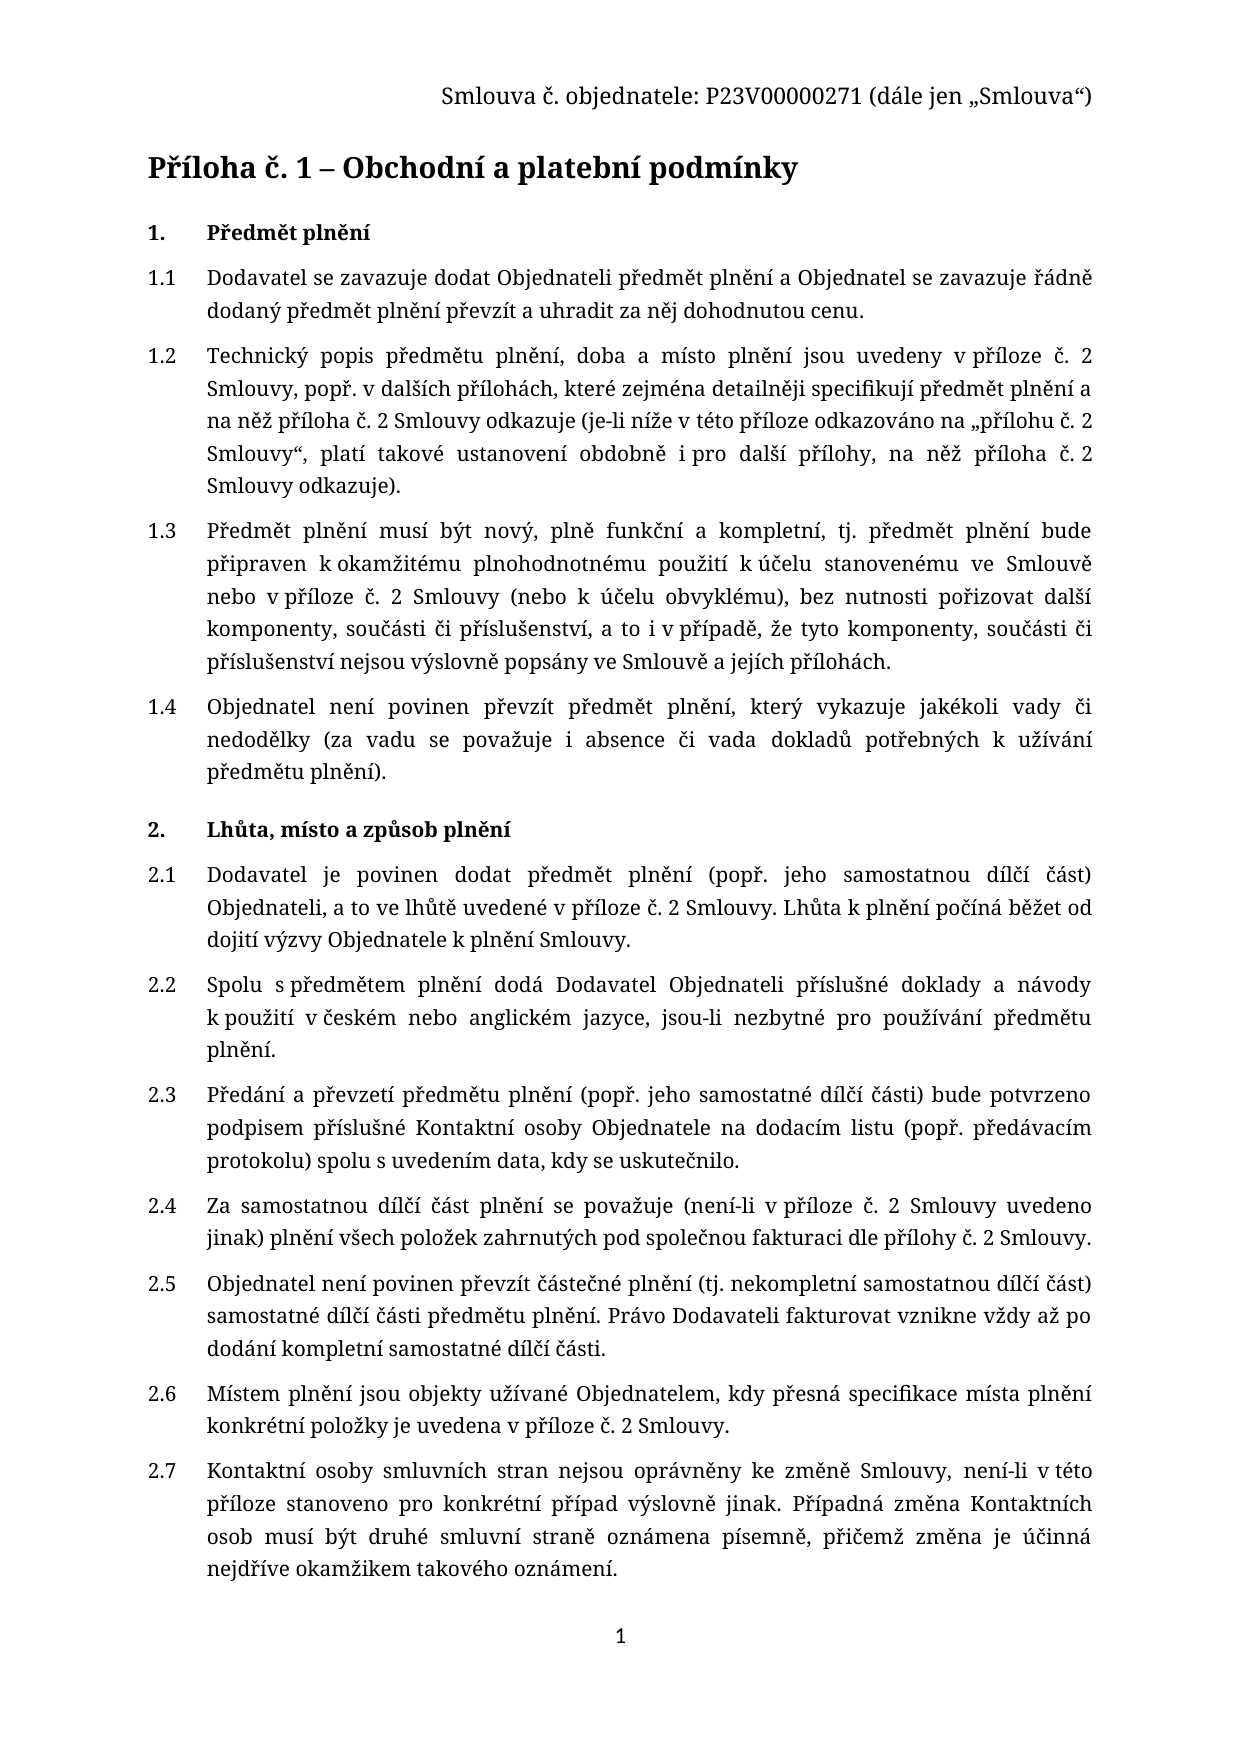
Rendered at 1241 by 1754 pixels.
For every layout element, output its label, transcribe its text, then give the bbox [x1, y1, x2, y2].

list Kontaktní osoby smluvních stran nejsou oprávněny ke změně Smlouvy, není-li v této příloze stanoveno pro konkrétní případ výslovně jinak. Případná změna Kontaktních osob musí být druhé smluvní straně oznámena písemně, přičemž změna je účinná nejdříve okamžikem takového oznámení. [148, 1457, 1093, 1583]
list Technický popis předmětu plnění, doba a místo plnění jsou uvedeny v příloze č. 2 Smlouvy, popř. v dalších přílohách, které zejména detailněji specifikují předmět plnění a na něž příloha č. 2 Smlouvy odkazuje (je-li níže v této příloze odkazováno na „přílohu č. 2 Smlouvy“, platí takové ustanovení obdobně i pro další přílohy, na něž příloha č. 2 Smlouvy odkazuje). [148, 341, 1093, 500]
list Předmět plnění [148, 218, 1093, 247]
list Předání a převzetí předmětu plnění (popř. jeho samostatné dílčí části) bude potvrzeno podpisem příslušné Kontaktní osoby Objednatele na dodacím listu (popř. předávacím protokolu) spolu s uvedením data, kdy se uskutečnilo. [148, 1081, 1093, 1174]
list Objednatel není povinen převzít předmět plnění, který vykazuje jakékoli vady či nedodělky (za vadu se považuje i absence či vada dokladů potřebných k užívání předmětu plnění). [148, 692, 1093, 786]
list Lhůta, místo a způsob plnění [148, 815, 1093, 843]
list Dodavatel se zavazuje dodat Objednateli předmět plnění a Objednatel se zavazuje řádně dodaný předmět plnění převzít a uhradit za něj dohodnutou cenu. [148, 263, 1093, 324]
list Dodavatel je povinen dodat předmět plnění (popř. jeho samostatnou dílčí část) Objednateli, a to ve lhůtě uvedené v příloze č. 2 Smlouvy. Lhůta k plnění počíná běžet od dojití výzvy Objednatele k plnění Smlouvy. [148, 860, 1093, 954]
list Objednatel není povinen převzít částečné plnění (tj. nekompletní samostatnou dílčí část) samostatné dílčí části předmětu plnění. Právo Dodavateli fakturovat vznikne vždy až po dodání kompletní samostatné dílčí části. [148, 1269, 1093, 1362]
list Předmět plnění musí být nový, plně funkční a kompletní, tj. předmět plnění bude připraven k okamžitému plnohodnotnému použití k účelu stanovenému ve Smlouvě nebo v příloze č. 2 Smlouvy (nebo k účelu obvyklému), bez nutnosti pořizovat další komponenty, součásti či příslušenství, a to i v případě, že tyto komponenty, součásti či příslušenství nejsou výslovně popsány ve Smlouvě a jejích přílohách. [148, 517, 1093, 675]
list Za samostatnou dílčí část plnění se považuje (není-li v příloze č. 2 Smlouvy uvedeno jinak) plnění všech položek zahrnutých pod společnou fakturaci dle přílohy č. 2 Smlouvy. [148, 1191, 1093, 1252]
text Příloha č. 1 – Obchodní a platební podmínky [148, 148, 1093, 187]
list Místem plnění jsou objekty užívané Objednatelem, kdy přesná specifikace místa plnění konkrétní položky je uvedena v příloze č. 2 Smlouvy. [148, 1379, 1093, 1440]
list Spolu s předmětem plnění dodá Dodavatel Objednateli příslušné doklady a návody k použití v českém nebo anglickém jazyce, jsou-li nezbytné pro používání předmětu plnění. [148, 970, 1093, 1064]
